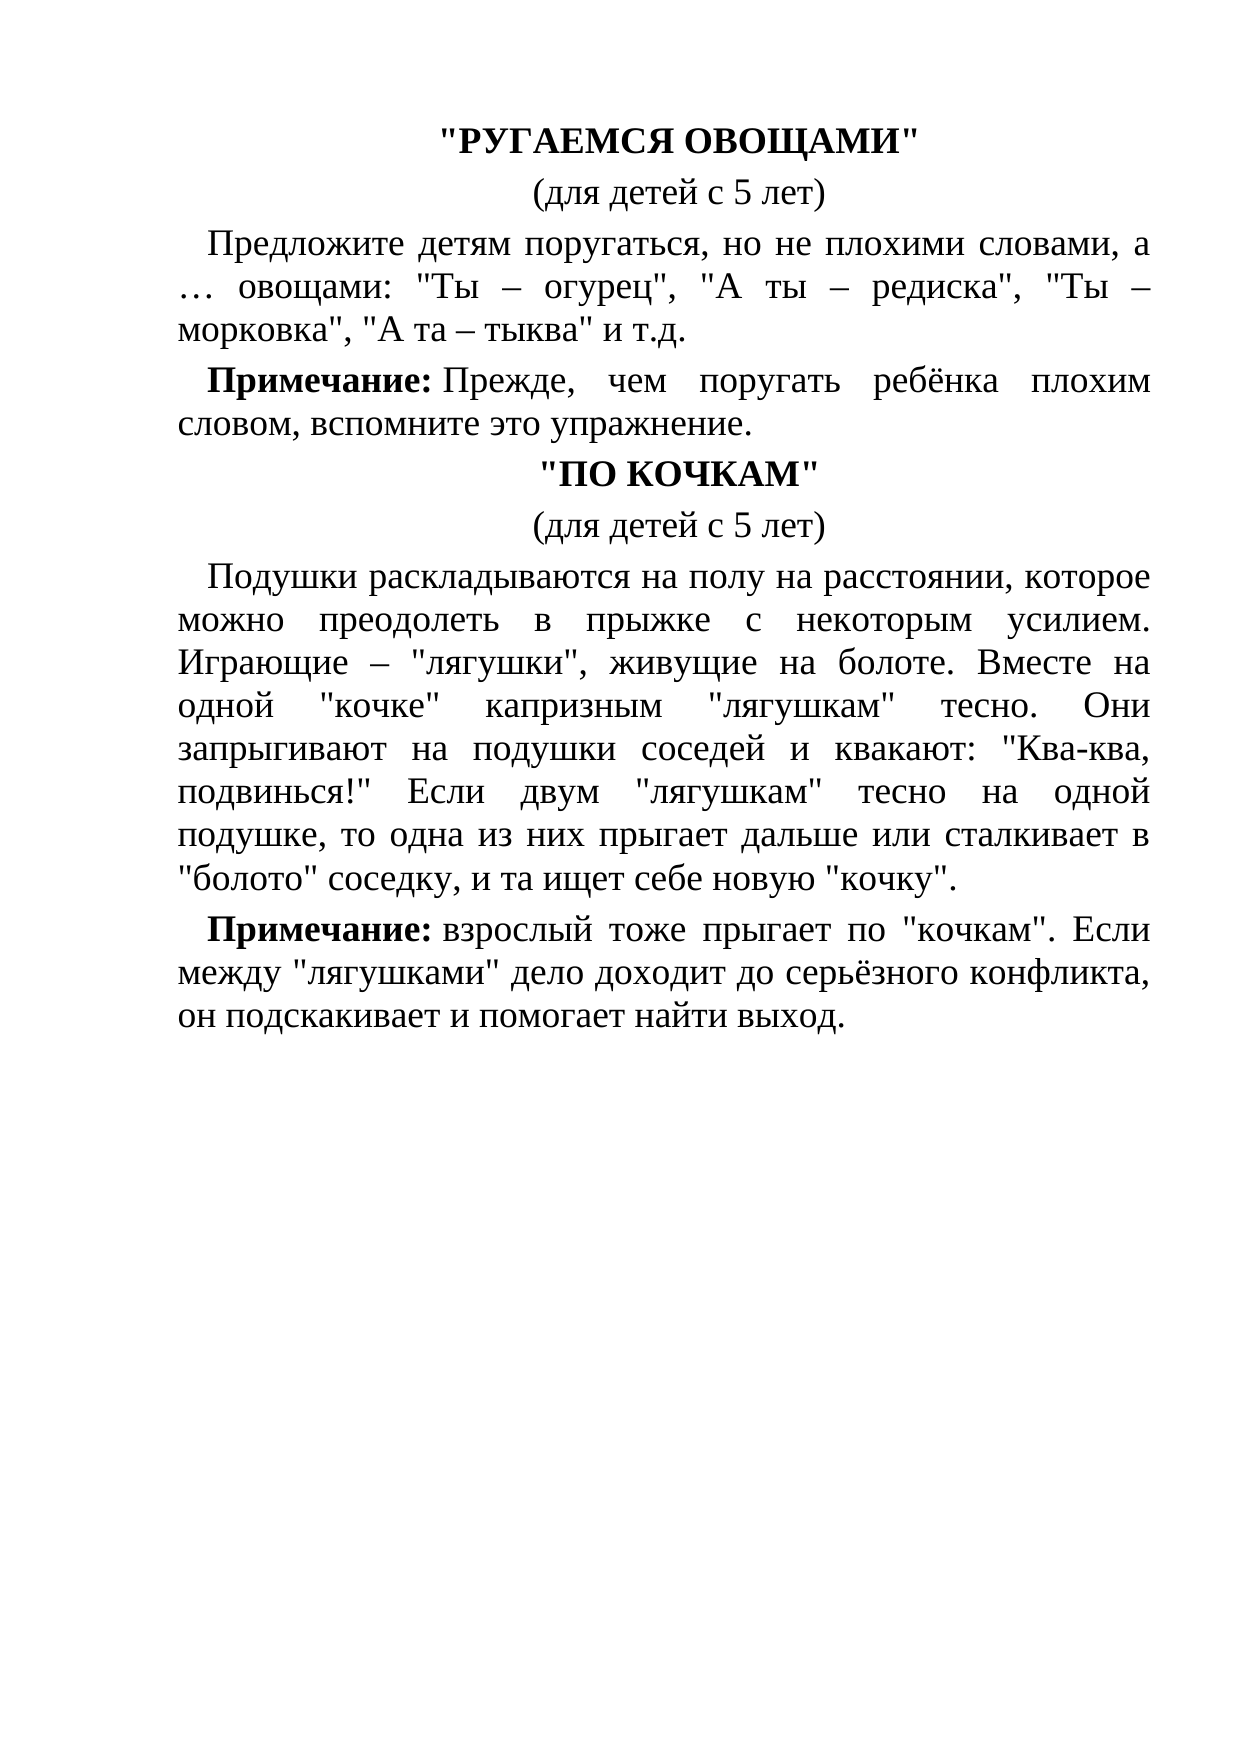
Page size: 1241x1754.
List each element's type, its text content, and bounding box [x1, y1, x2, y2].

text (для детей с 5 лет) [177, 169, 1152, 212]
text Примечание: взрослый тоже прыгает по "кочкам". Если между "лягушками" дело доходит до серьёзного конфликта, он подскакивает и помогает найти выход. [177, 906, 1152, 1035]
text "РУГАЕМСЯ ОВОЩАМИ" [177, 118, 1152, 161]
text Предложите детям поругаться, но не плохими словами, а … овощами: "Ты – огурец", "А ты – редиска", "Ты – морковка", "А та – тыква" и т.д. [177, 220, 1152, 349]
text (для детей с 5 лет) [177, 502, 1152, 545]
text Подушки раскладываются на полу на расстоянии, которое можно преодолеть в прыжке с некоторым усилием. Играющие – "лягушки", живущие на болоте. Вместе на одной "кочке" капризным "лягушкам" тесно. Они запрыгивают на подушки соседей и квакают: "Ква-ква, подвинься!" Если двум "лягушкам" тесно на одной подушке, то одна из них прыгает дальше или сталкивает в "болото" соседку, и та ищет себе новую "кочку". [177, 553, 1152, 898]
text "ПО КОЧКАМ" [177, 451, 1152, 494]
text Примечание: Прежде, чем поругать ребёнка плохим словом, вспомните это упражнение. [177, 357, 1152, 443]
